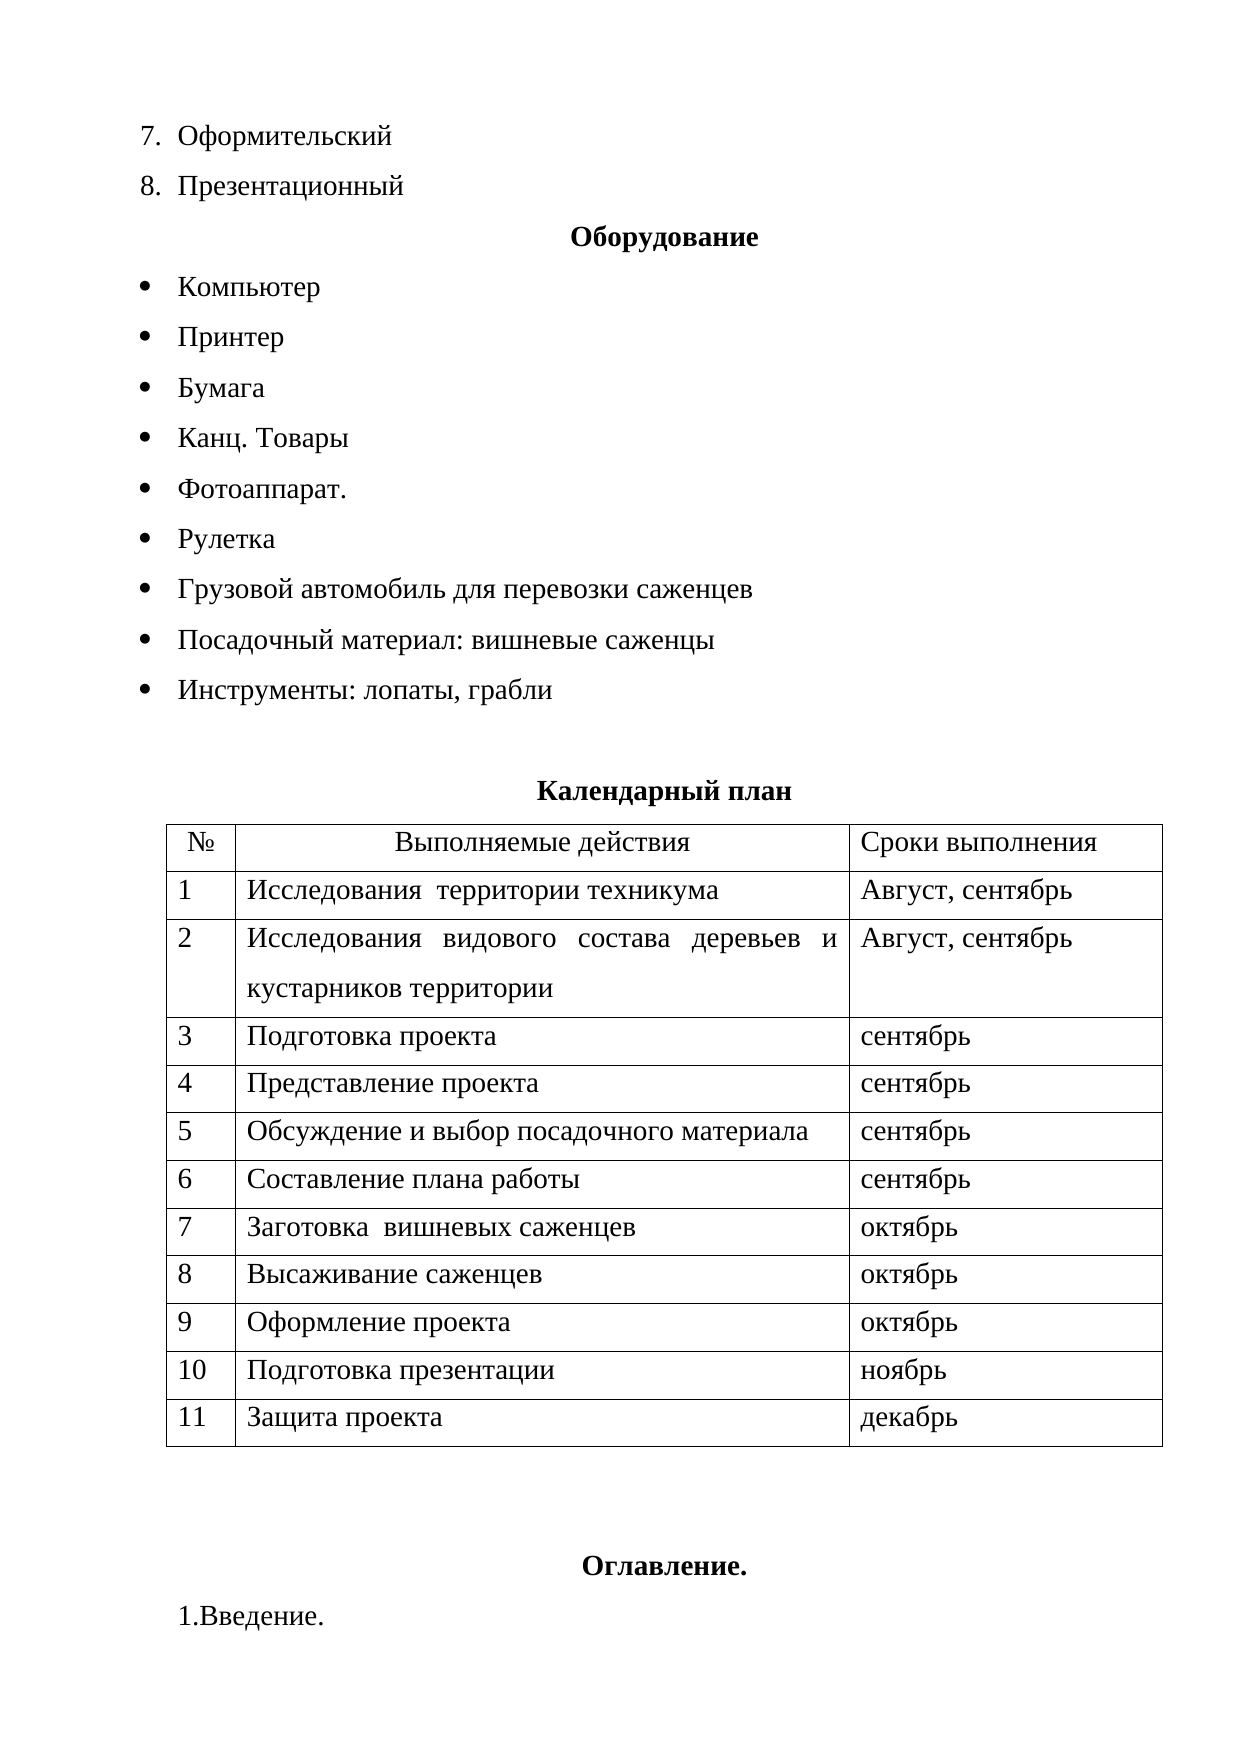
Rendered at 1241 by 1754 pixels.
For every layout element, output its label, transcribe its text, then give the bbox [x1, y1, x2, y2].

table_header Выполняемые действия [236, 825, 849, 871]
list Принтер [140, 319, 1152, 353]
list Инструменты: лопаты, грабли [140, 672, 1152, 706]
list Презентационный [140, 168, 1152, 202]
table_cell 10 [167, 1352, 235, 1398]
list Компьютер [140, 269, 1152, 303]
table_cell 1 [167, 872, 235, 919]
table_cell Исследования территории техникума [236, 872, 849, 919]
text Календарный план [177, 773, 1152, 807]
table_cell Август, сентябрь [850, 872, 1162, 919]
table_cell октябрь [850, 1256, 1162, 1303]
table_cell 11 [167, 1400, 235, 1446]
table_header № [167, 825, 235, 871]
table_cell октябрь [850, 1209, 1162, 1255]
table_cell сентябрь [850, 1066, 1162, 1112]
table_cell Защита проекта [236, 1400, 849, 1446]
table_cell Составление плана работы [236, 1161, 849, 1208]
table_cell декабрь [850, 1400, 1162, 1446]
table_cell ноябрь [850, 1352, 1162, 1398]
table_cell Подготовка проекта [236, 1018, 849, 1064]
table_cell сентябрь [850, 1161, 1162, 1208]
table_cell 4 [167, 1066, 235, 1112]
text Оборудование [177, 219, 1152, 252]
table_cell Заготовка вишневых саженцев [236, 1209, 849, 1255]
table_cell Обсуждение и выбор посадочного материала [236, 1113, 849, 1160]
table_cell Исследования видового состава деревьев и кустарников территории [236, 920, 849, 1017]
table_cell октябрь [850, 1304, 1162, 1351]
table_header Сроки выполнения [850, 825, 1162, 871]
table_cell Подготовка презентации [236, 1352, 849, 1398]
list Рулетка [140, 521, 1152, 555]
table_cell Высаживание саженцев [236, 1256, 849, 1303]
list Фотоаппарат. [140, 471, 1152, 504]
table_cell 2 [167, 920, 235, 1017]
table_cell 3 [167, 1018, 235, 1064]
table_cell Оформление проекта [236, 1304, 849, 1351]
list Бумага [140, 370, 1152, 403]
table_cell Август, сентябрь [850, 920, 1162, 1017]
table_cell 5 [167, 1113, 235, 1160]
list Оформительский [140, 118, 1152, 152]
text 1.Введение. [177, 1598, 1152, 1632]
table_cell 9 [167, 1304, 235, 1351]
list Канц. Товары [140, 420, 1152, 454]
table_cell сентябрь [850, 1113, 1162, 1160]
table_cell Представление проекта [236, 1066, 849, 1112]
table_cell 7 [167, 1209, 235, 1255]
text Оглавление. [177, 1548, 1152, 1581]
list Грузовой автомобиль для перевозки саженцев [140, 572, 1152, 605]
table_cell 6 [167, 1161, 235, 1208]
list Посадочный материал: вишневые саженцы [140, 622, 1152, 656]
table_cell сентябрь [850, 1018, 1162, 1064]
table_cell 8 [167, 1256, 235, 1303]
